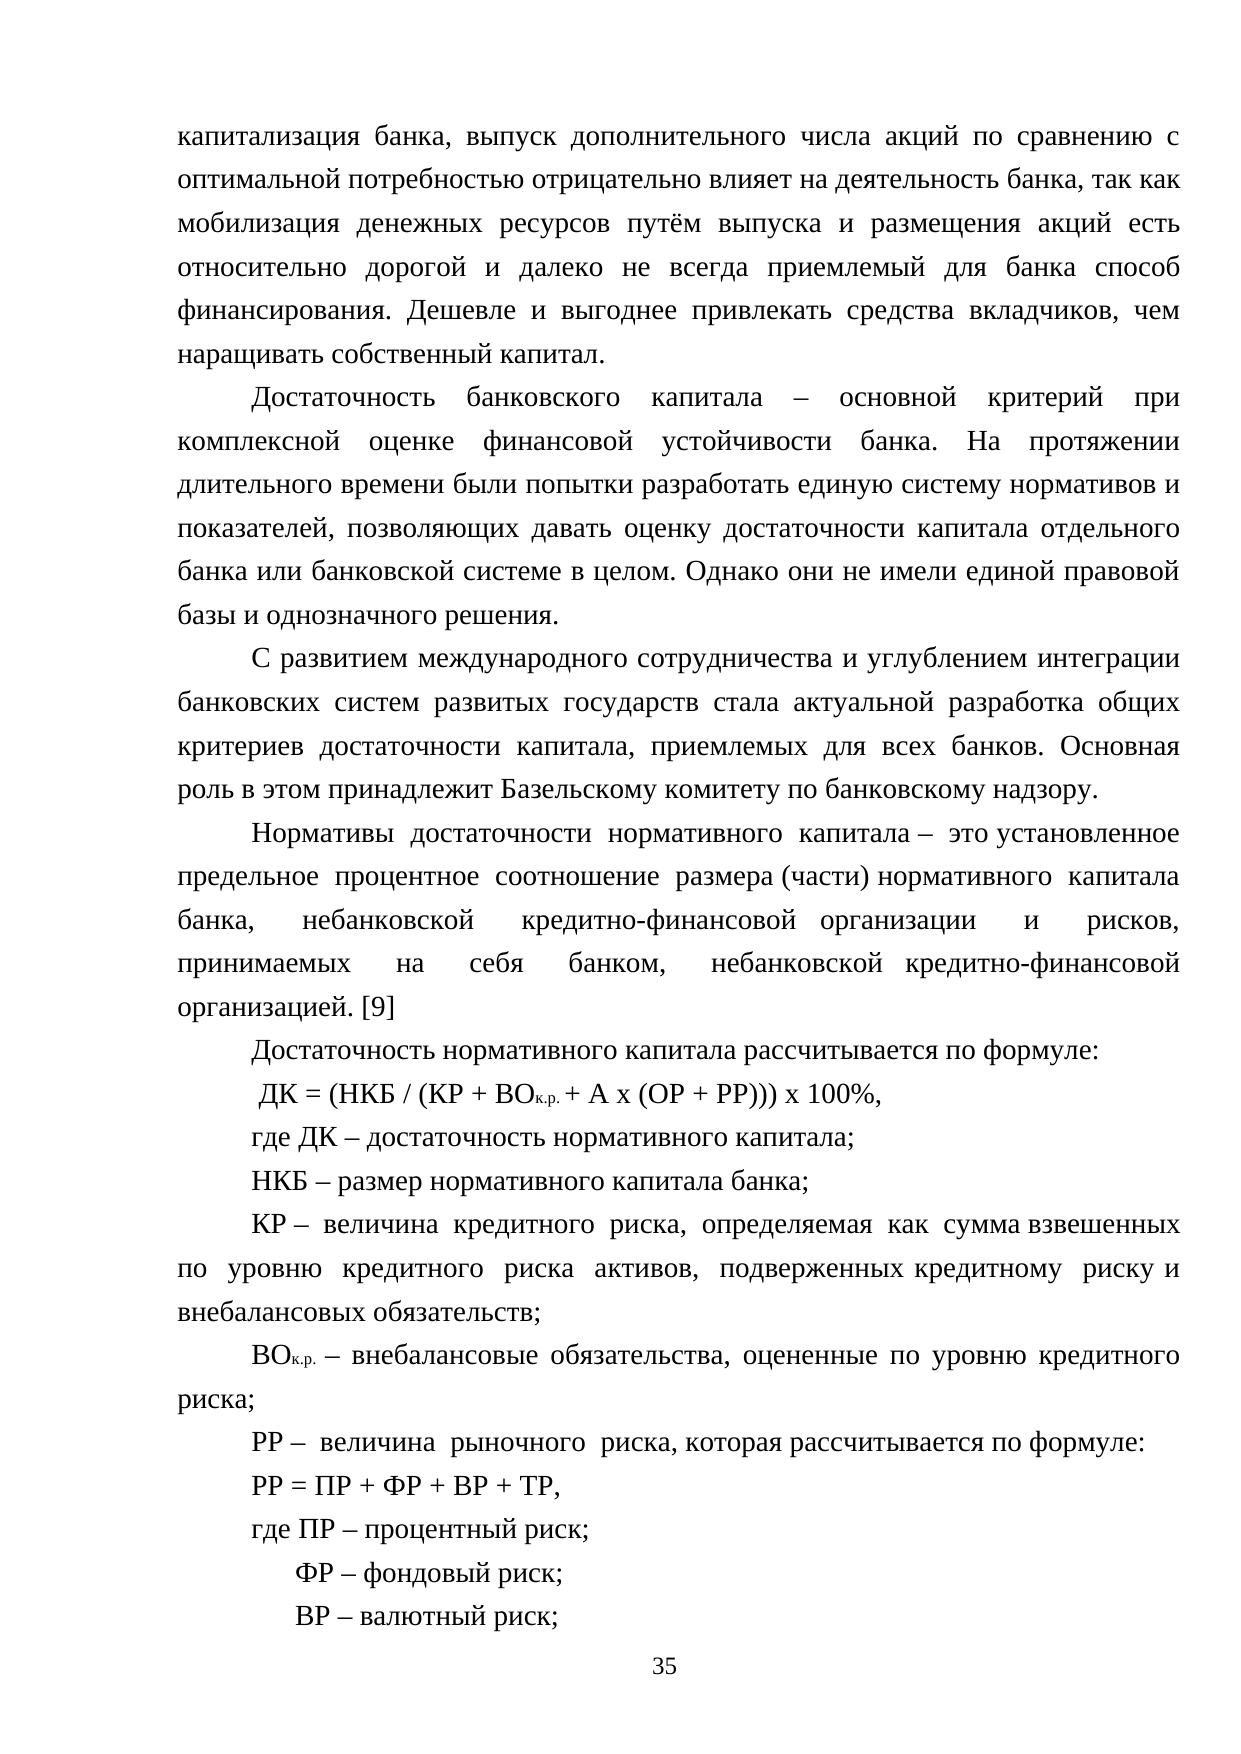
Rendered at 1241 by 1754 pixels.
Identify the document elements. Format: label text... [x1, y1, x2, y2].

text где ПР – процентный риск; [177, 1511, 1181, 1545]
text Достаточность банковского капитала – основной критерий при комплексной оценке финансовой устойчивости банка. На протяжении длительного времени были попытки разработать единую систему нормативов и показателей, позволяющих давать оценку достаточности капитала отдельного банка или банковской системе в целом. Однако они не имели единой правовой базы и однозначного решения. [177, 379, 1181, 631]
text Нормативы достаточности нормативного капитала – это установленное предельное процентное соотношение размера (части) нормативного капитала банка, небанковской кредитно-финансовой организации и рисков, принимаемых на себя банком, небанковской кредитно-финансовой организацией. [9] [177, 815, 1181, 1022]
text ВР – валютный риск; [177, 1598, 1181, 1632]
text ФР – фондовый риск; [177, 1555, 1181, 1588]
text РР – величина рыночного риска, которая рассчитывается по формуле: [177, 1424, 1181, 1458]
text НКБ – размер нормативного капитала банка; [177, 1163, 1181, 1197]
text РР = ПР + ФР + ВР + ТР, [177, 1468, 1181, 1501]
text где ДК – достаточность нормативного капитала; [177, 1119, 1181, 1153]
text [177, 118, 1181, 369]
text Достаточность нормативного капитала рассчитывается по формуле: [177, 1032, 1181, 1066]
text ДК = (НКБ / (КР + ВОк.р. + А x (ОР + РР))) x 100%, [177, 1076, 1181, 1109]
text С развитием международного сотрудничества и углублением интеграции банковских систем развитых государств стала актуальной разработка общих критериев достаточности капитала, приемлемых для всех банков. Основная роль в этом принадлежит Базельскому комитету по банковскому надзору. [177, 641, 1181, 805]
text ВОк.р. – внебалансовые обязательства, оцененные по уровню кредитного риска; [177, 1337, 1181, 1414]
text КР – величина кредитного риска, определяемая как сумма взвешенных по уровню кредитного риска активов, подверженных кредитному риску и внебалансовых обязательств; [177, 1207, 1181, 1327]
